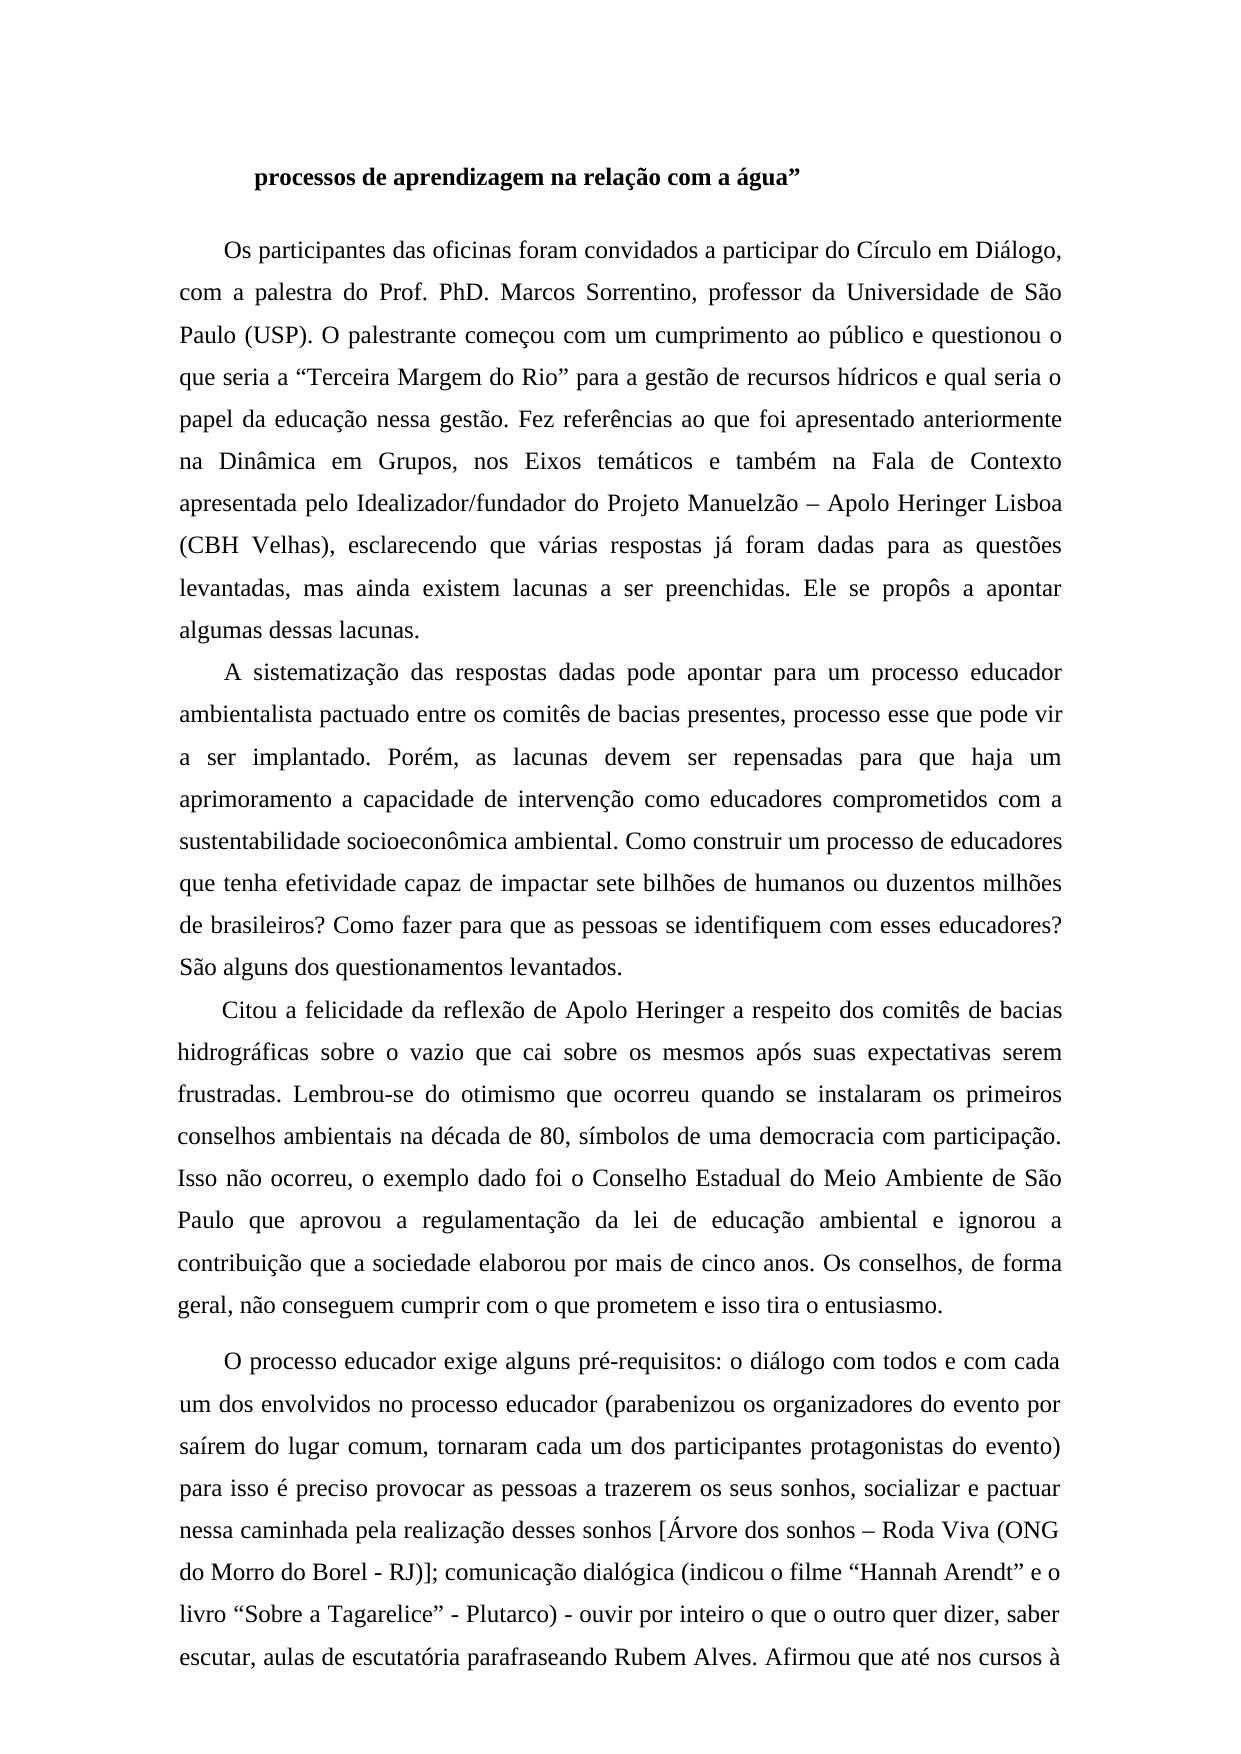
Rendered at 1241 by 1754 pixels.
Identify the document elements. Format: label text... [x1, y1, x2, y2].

text Citou a felicidade da reflexão de Apolo Heringer a respeito dos comitês de bacias hidrográficas sobre o vazio que cai sobre os mesmos após suas expectativas serem frustradas. Lembrou-se do otimismo que ocorreu quando se instalaram os primeiros conselhos ambientais na década de 80, símbolos de uma democracia com participação. Isso não ocorreu, o exemplo dado foi o Conselho Estadual do Meio Ambiente de São Paulo que aprovou a regulamentação da lei de educação ambiental e ignorou a contribuição que a sociedade elaborou por mais de cinco anos. Os conselhos, de forma geral, não conseguem cumprir com o que prometem e isso tira o entusiasmo. [177, 995, 1063, 1319]
text Os participantes das oficinas foram convidados a participar do Círculo em Diálogo, com a palestra do Prof. PhD. Marcos Sorrentino, professor da Universidade de São Paulo (USP). O palestrante começou com um cumprimento ao público e questionou o que seria a “Terceira Margem do Rio” para a gestão de recursos hídricos e qual seria o papel da educação nessa gestão. Fez referências ao que foi apresentado anteriormente na Dinâmica em Grupos, nos Eixos temáticos e também na Fala de Contexto apresentada pelo Idealizador/fundador do Projeto Manuelzão – Apolo Heringer Lisboa (CBH Velhas), esclarecendo que várias respostas já foram dadas para as questões levantadas, mas ainda existem lacunas a ser preenchidas. Ele se propôs a apontar algumas dessas lacunas. [179, 235, 1063, 644]
text processos de aprendizagem na relação com a água” [254, 162, 1063, 191]
text A sistematização das respostas dadas pode apontar para um processo educador ambientalista pactuado entre os comitês de bacias presentes, processo esse que pode vir a ser implantado. Porém, as lacunas devem ser repensadas para que haja um aprimoramento a capacidade de intervenção como educadores comprometidos com a sustentabilidade socioeconômica ambiental. Como construir um processo de educadores que tenha efetividade capaz de impactar sete bilhões de humanos ou duzentos milhões de brasileiros? Como fazer para que as pessoas se identifiquem com esses educadores? São alguns dos questionamentos levantados. [179, 657, 1063, 981]
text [179, 1346, 1061, 1671]
